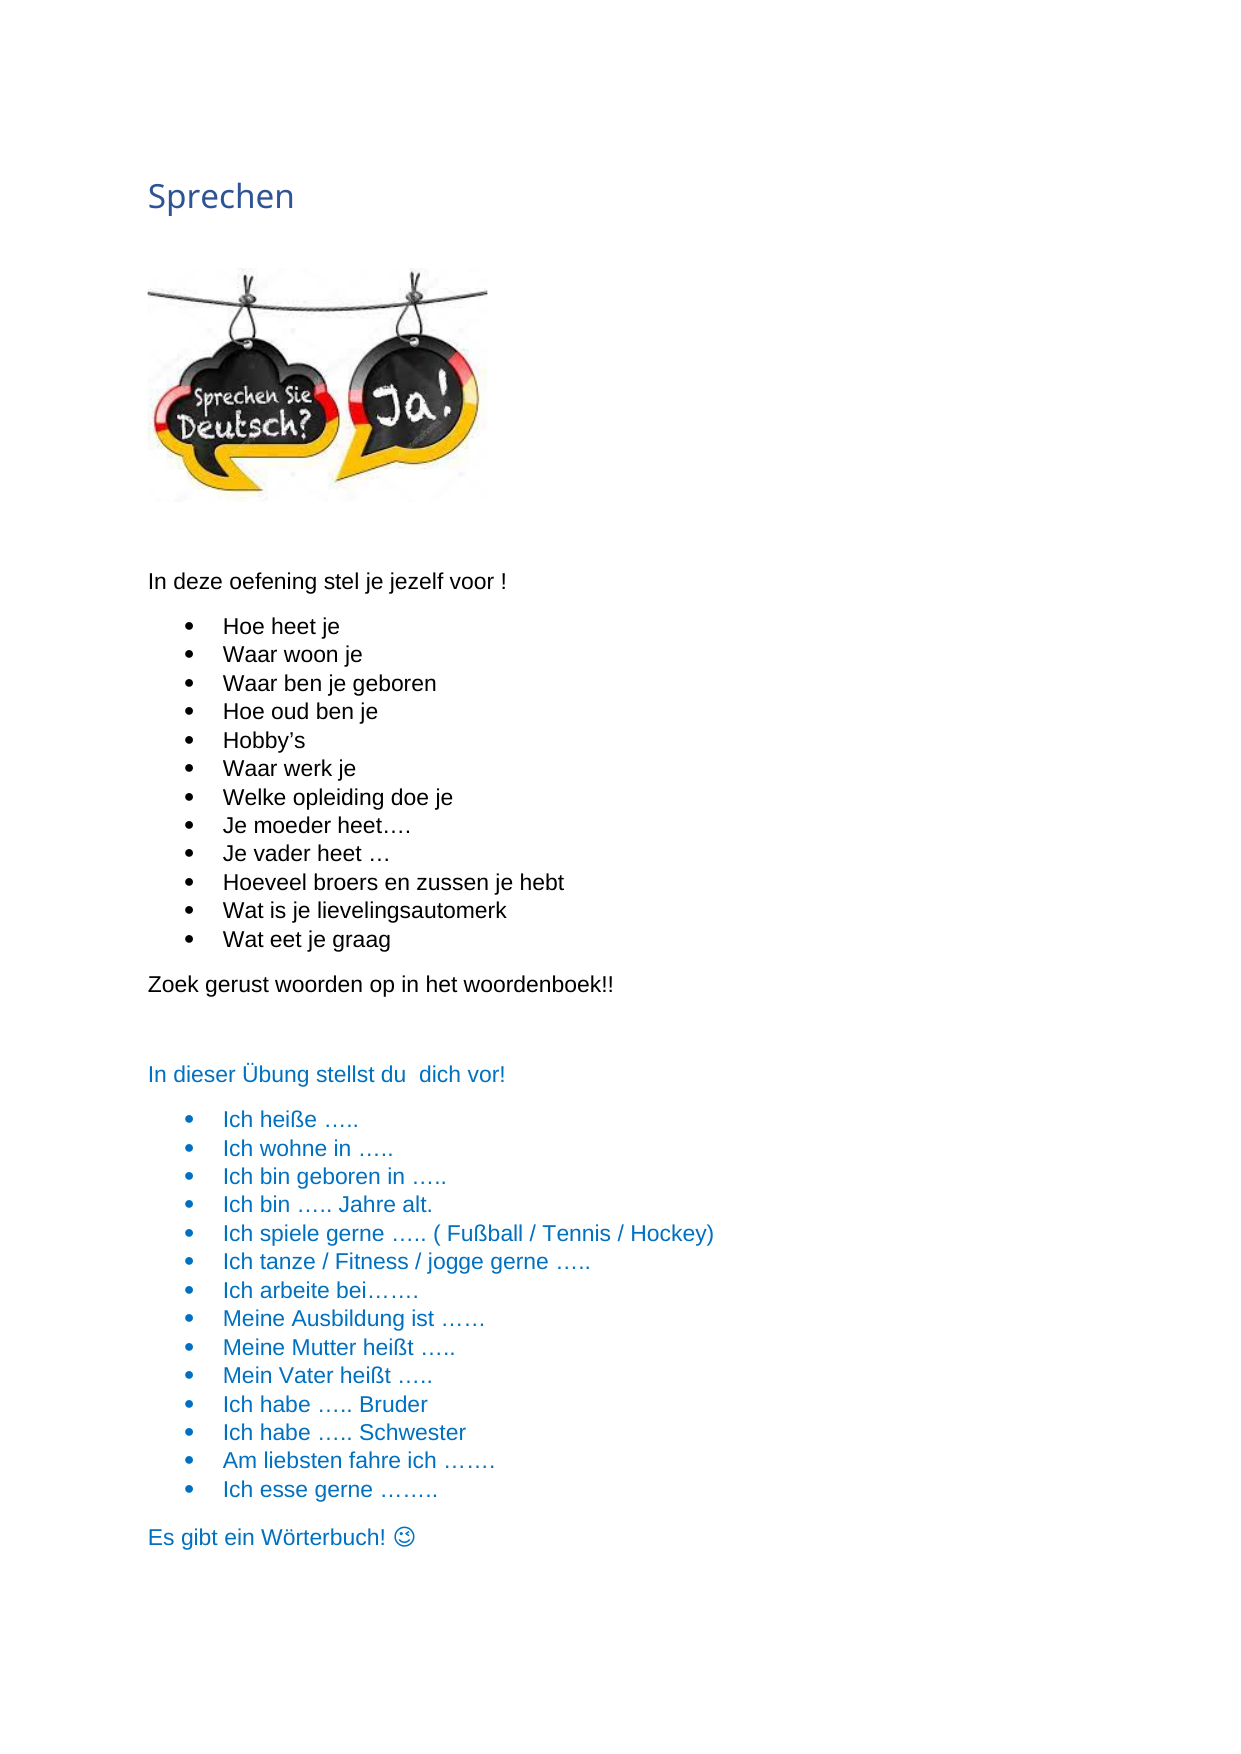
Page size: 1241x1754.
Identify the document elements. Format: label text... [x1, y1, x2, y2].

list Hoe oud ben je [185, 698, 1093, 724]
text In dieser Übung stellst du dich vor! [148, 1061, 1093, 1087]
list Waar woon je [185, 641, 1093, 668]
list Ich bin geboren in ….. [185, 1163, 1093, 1189]
list Meine Ausbildung ist …… [185, 1305, 1093, 1332]
list Je vader heet … [185, 840, 1093, 867]
list Welke opleiding doe je [185, 783, 1093, 810]
text Es gibt ein Wörterbuch! [148, 1521, 1093, 1552]
list Ich spiele gerne ….. ( Fußball / Tennis / Hockey) [185, 1220, 1093, 1246]
list Je moeder heet…. [185, 812, 1093, 838]
list Waar werk je [185, 755, 1093, 781]
list Ich tanze / Fitness / jogge gerne ….. [185, 1248, 1093, 1275]
list Ich heiße ….. [185, 1106, 1093, 1132]
list Mein Vater heißt ….. [185, 1362, 1093, 1388]
text Zoek gerust woorden op in het woordenboek!! [148, 971, 1093, 997]
list Ich esse gerne …….. [185, 1476, 1093, 1502]
list Meine Mutter heißt ….. [185, 1334, 1093, 1360]
list Am liebsten fahre ich ……. [185, 1447, 1093, 1474]
list Wat eet je graag [185, 926, 1093, 952]
list Ich habe ….. Schwester [185, 1419, 1093, 1445]
list Waar ben je geboren [185, 670, 1093, 696]
list Wat is je lievelingsautomerk [185, 897, 1093, 924]
list Ich wohne in ….. [185, 1134, 1093, 1161]
subtitle Sprechen [148, 173, 1093, 218]
text In deze oefening stel je jezelf voor ! [148, 568, 1093, 594]
list Ich habe ….. Bruder [185, 1391, 1093, 1417]
list Hoe heet je [185, 613, 1093, 639]
list Ich arbeite bei……. [185, 1277, 1093, 1303]
list Hobby’s [185, 727, 1093, 753]
list Ich bin ….. Jahre alt. [185, 1191, 1093, 1218]
list Hoeveel broers en zussen je hebt [185, 869, 1093, 895]
picture [147, 268, 488, 502]
